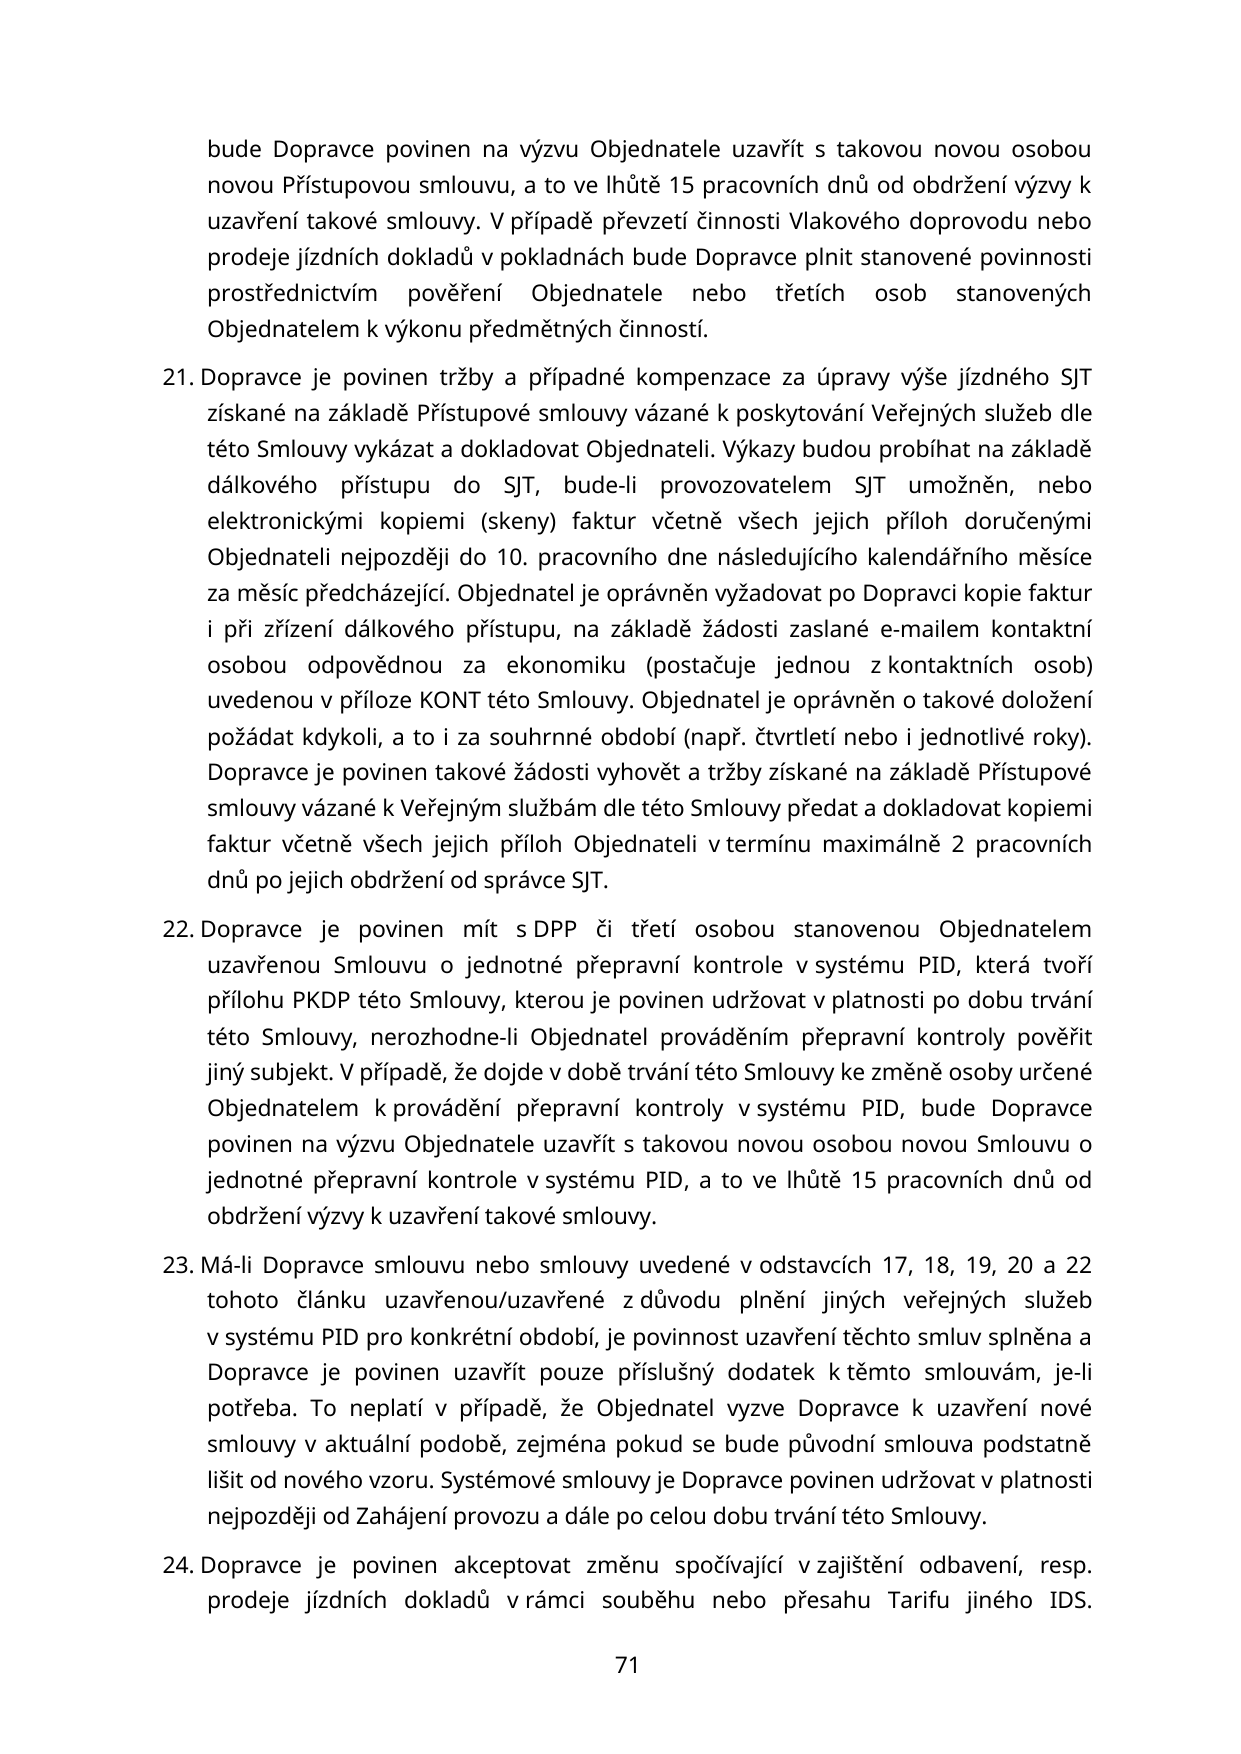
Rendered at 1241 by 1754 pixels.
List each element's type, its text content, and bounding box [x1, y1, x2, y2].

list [162, 1548, 1093, 1616]
list Má-li Dopravce smlouvu nebo smlouvy uvedené v odstavcích 17, 18, 19, 20 a 22 tohoto článku uzavřenou/uzavřené z důvodu plnění jiných veřejných služeb v systému PID pro konkrétní období, je povinnost uzavření těchto smluv splněna a Dopravce je povinen uzavřít pouze příslušný dodatek k těmto smlouvám, je-li potřeba. To neplatí v případě, že Objednatel vyzve Dopravce k uzavření nové smlouvy v aktuální podobě, zejména pokud se bude původní smlouva podstatně lišit od nového vzoru. Systémové smlouvy je Dopravce povinen udržovat v platnosti nejpozději od Zahájení provozu a dále po celou dobu trvání této Smlouvy. [162, 1248, 1093, 1531]
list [162, 133, 1093, 344]
list Dopravce je povinen tržby a případné kompenzace za úpravy výše jízdného SJT získané na základě Přístupové smlouvy vázané k poskytování Veřejných služeb dle této Smlouvy vykázat a dokladovat Objednateli. Výkazy budou probíhat na základě dálkového přístupu do SJT, bude-li provozovatelem SJT umožněn, nebo elektronickými kopiemi (skeny) faktur včetně všech jejich příloh doručenými Objednateli nejpozději do 10. pracovního dne následujícího kalendářního měsíce za měsíc předcházející. Objednatel je oprávněn vyžadovat po Dopravci kopie faktur i při zřízení dálkového přístupu, na základě žádosti zaslané e-mailem kontaktní osobou odpovědnou za ekonomiku (postačuje jednou z kontaktních osob) uvedenou v příloze KONT této Smlouvy. Objednatel je oprávněn o takové doložení požádat kdykoli, a to i za souhrnné období (např. čtvrtletí nebo i jednotlivé roky). Dopravce je povinen takové žádosti vyhovět a tržby získané na základě Přístupové smlouvy vázané k Veřejným službám dle této Smlouvy předat a dokladovat kopiemi faktur včetně všech jejich příloh Objednateli v termínu maximálně 2 pracovních dnů po jejich obdržení od správce SJT. [162, 361, 1093, 895]
list Dopravce je povinen mít s DPP či třetí osobou stanovenou Objednatelem uzavřenou Smlouvu o jednotné přepravní kontrole v systému PID, která tvoří přílohu PKDP této Smlouvy, kterou je povinen udržovat v platnosti po dobu trvání této Smlouvy, nerozhodne-li Objednatel prováděním přepravní kontroly pověřit jiný subjekt. V případě, že dojde v době trvání této Smlouvy ke změně osoby určené Objednatelem k provádění přepravní kontroly v systému PID, bude Dopravce povinen na výzvu Objednatele uzavřít s takovou novou osobou novou Smlouvu o jednotné přepravní kontrole v systému PID, a to ve lhůtě 15 pracovních dnů od obdržení výzvy k uzavření takové smlouvy. [162, 913, 1093, 1231]
